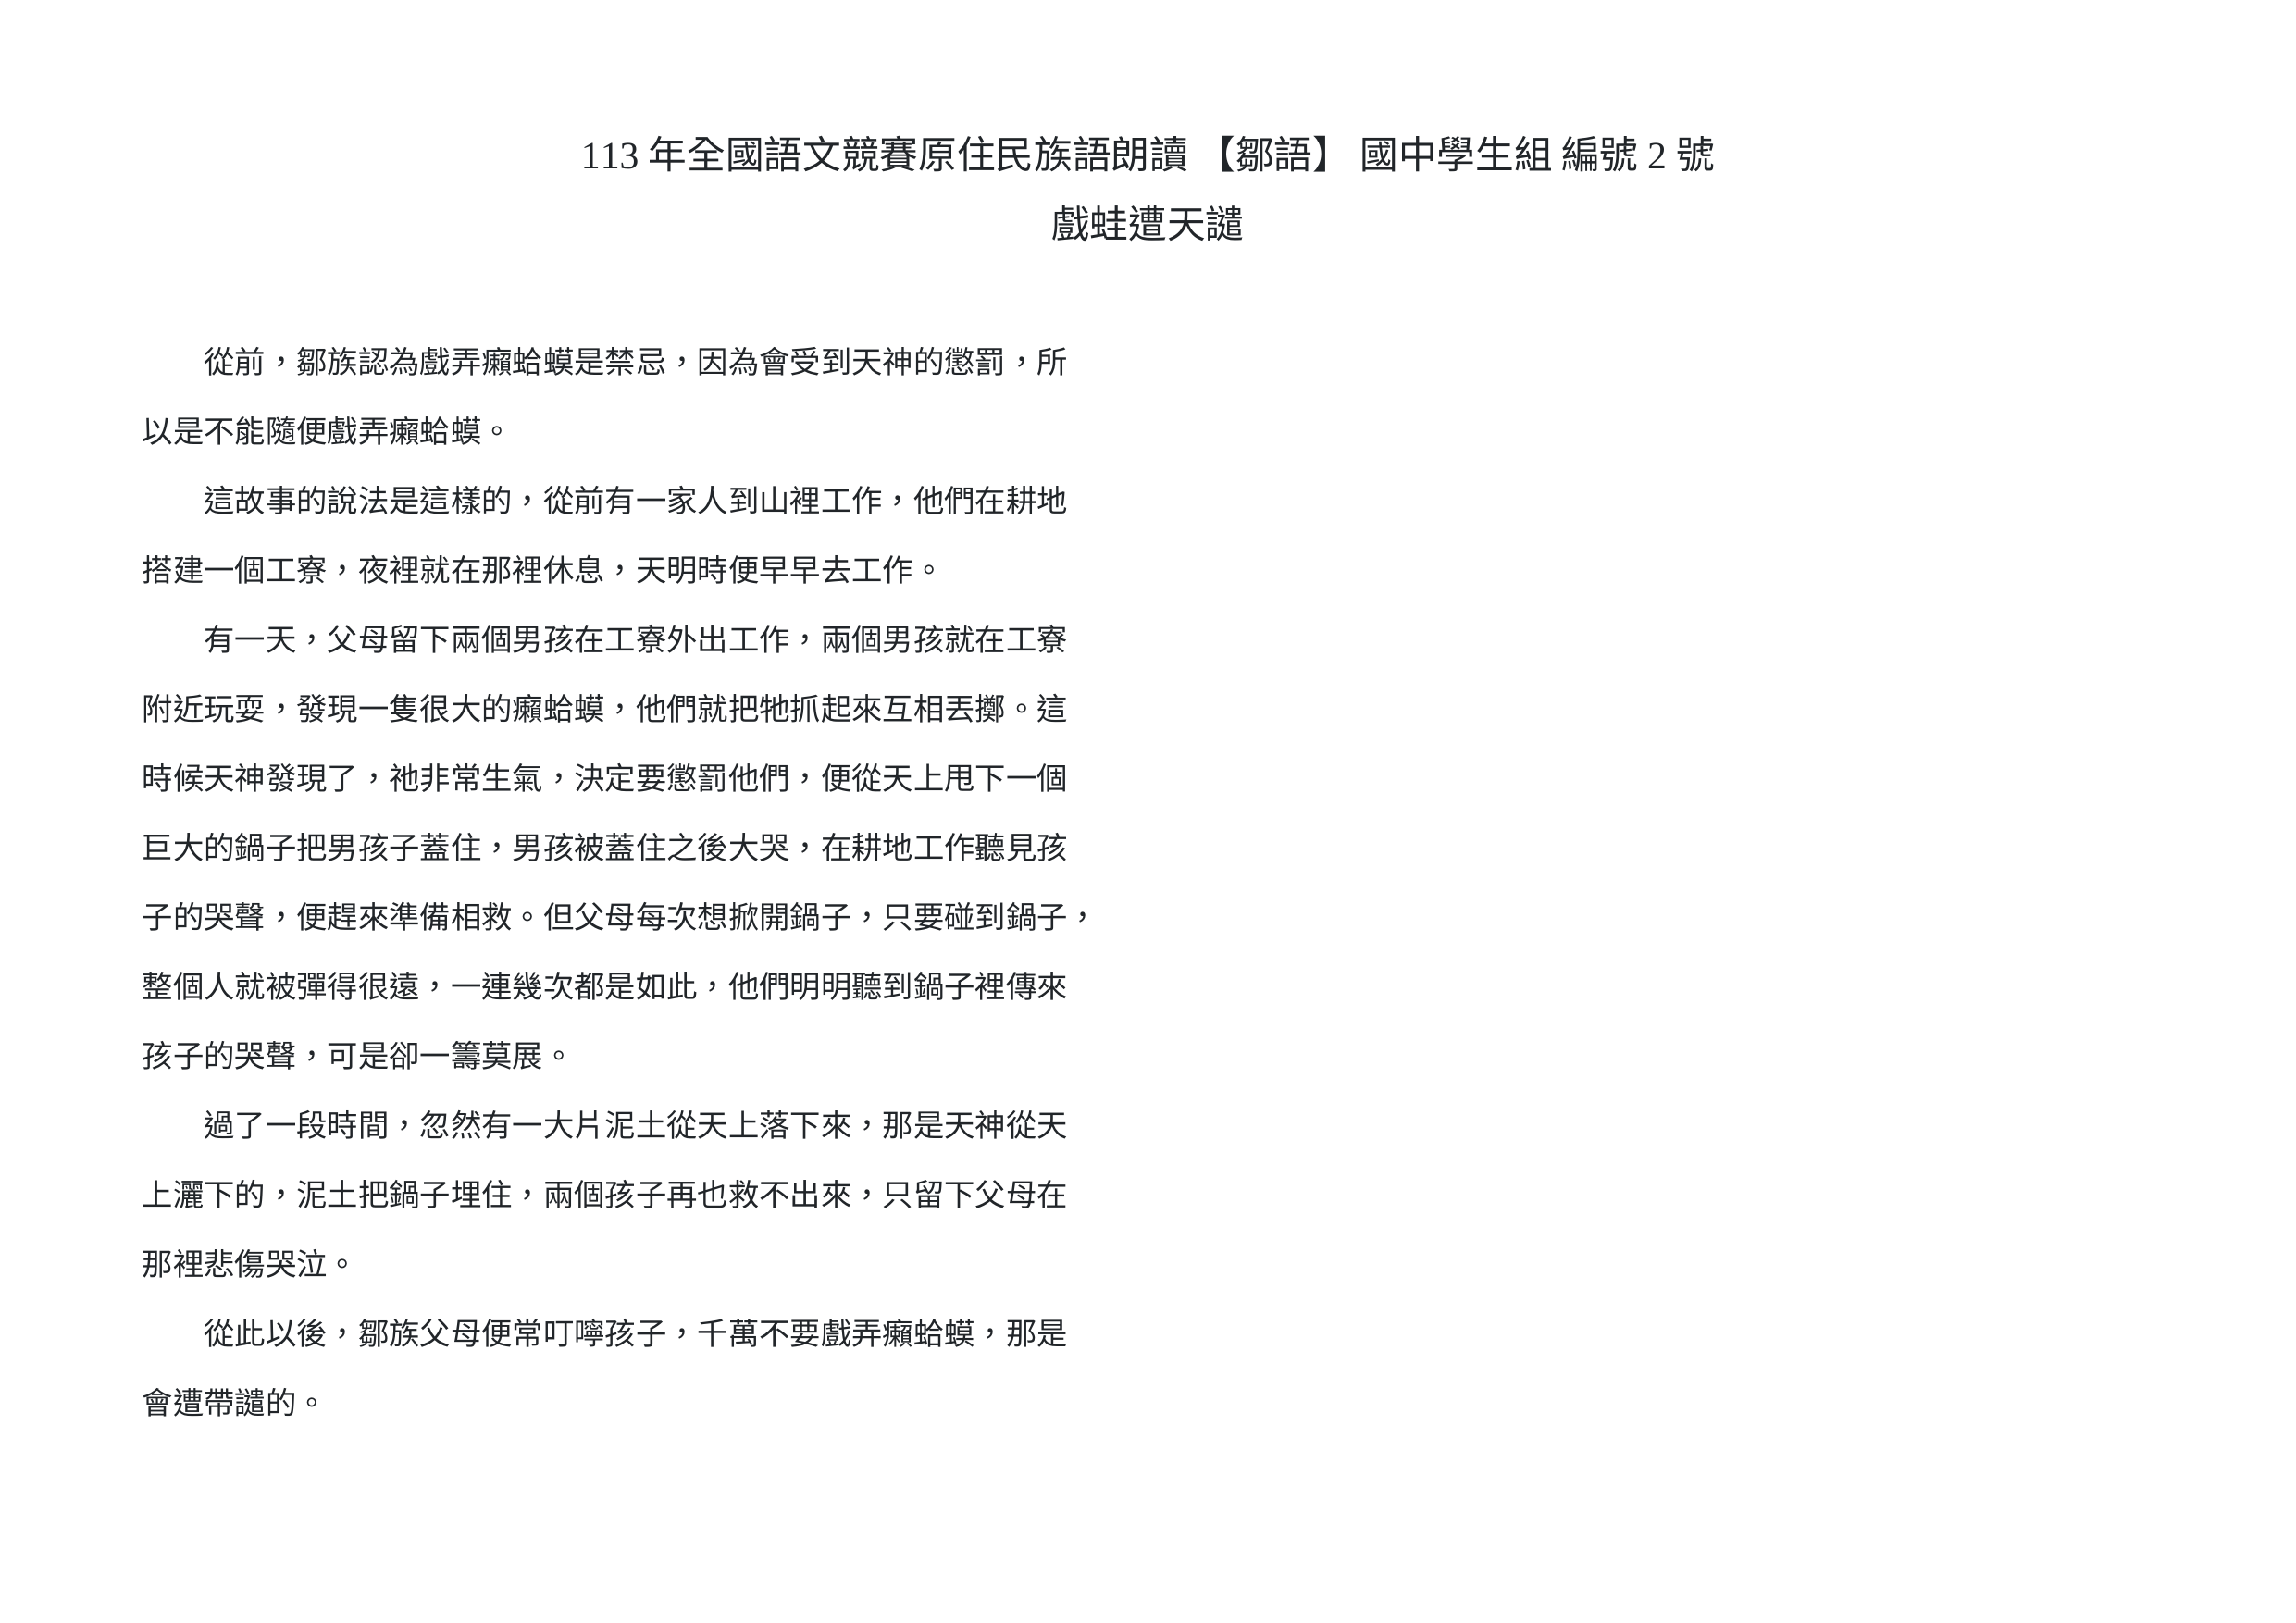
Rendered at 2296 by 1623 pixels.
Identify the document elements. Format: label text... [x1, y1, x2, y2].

text 有一天，父母留下兩個男孩在工寮外出工作，兩個男孩就在工寮附近玩耍，發現一隻很大的癩蛤蟆，他們就把牠抓起來互相丟擲。這時候天神發現了，祂非常生氣，決定要懲罰他們，便從天上甩下一個巨大的鍋子把男孩子蓋住，男孩被蓋住之後大哭，在耕地工作聽見孩子的哭聲，便趕來準備相救。但父母每次想掀開鍋子，只要碰到鍋子，整個人就被彈得很遠，一連幾次都是如此，他們明明聽到鍋子裡傳來孩子的哭聲，可是卻一籌莫展。 [142, 603, 1090, 1089]
text 從此以後，鄒族父母便常叮嚀孩子，千萬不要戲弄癩蛤蟆，那是會遭帶譴的。 [142, 1297, 1090, 1436]
text 從前，鄒族認為戲弄癩蛤蟆是禁忌，因為會受到天神的懲罰，所以是不能隨便戲弄癩蛤蟆。 [142, 326, 1090, 465]
text 過了一段時間，忽然有一大片泥土從天上落下來，那是天神從天上灑下的，泥土把鍋子埋住，兩個孩子再也救不出來，只留下父母在那裡悲傷哭泣。 [142, 1089, 1090, 1297]
text 這故事的說法是這樣的，從前有一家人到山裡工作，他們在耕地搭建一個工寮，夜裡就在那裡休息，天明時便早早去工作。 [142, 465, 1090, 603]
text 113 年全國語文競賽原住民族語朗讀 【鄒語】 國中學生組 編號 2 號 [142, 118, 2153, 187]
text 戲蛙遭天譴 [142, 187, 2153, 256]
